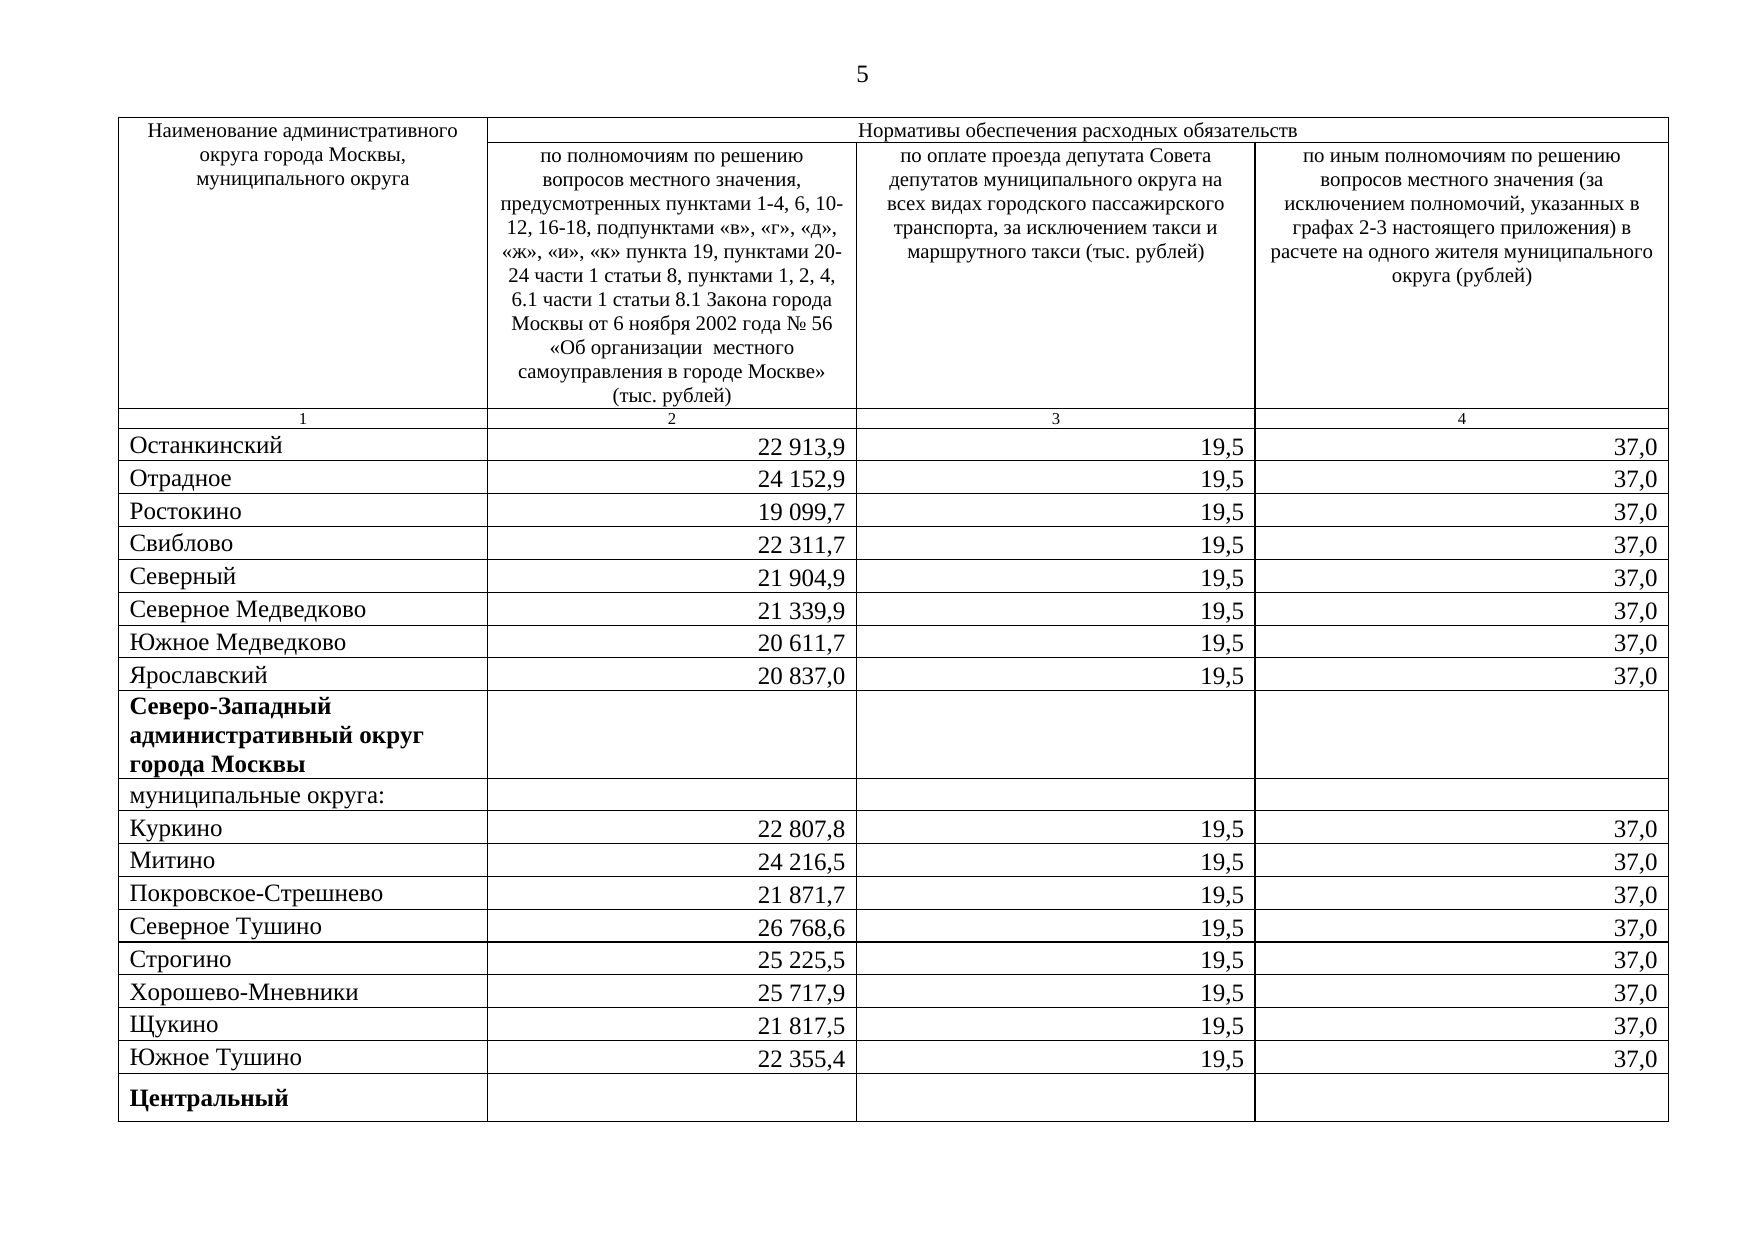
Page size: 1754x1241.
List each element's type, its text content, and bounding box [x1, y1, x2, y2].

table_cell Центральный административный округ города Москвы [119, 1074, 487, 1121]
table_header Нормативы обеспечения расходных обязательств [488, 118, 1668, 142]
table_cell Ярославский [119, 658, 487, 690]
table_cell 37,0 [1256, 1008, 1668, 1040]
table_cell 19,5 [857, 943, 1254, 974]
table_cell [857, 779, 1254, 810]
table_cell 19,5 [857, 1008, 1254, 1040]
table_cell 22 807,8 [488, 811, 856, 843]
table_cell 20 837,0 [488, 658, 856, 690]
table_cell [857, 691, 1254, 777]
table_cell по иным полномочиям по решению вопросов местного значения (за исключением полномочий, указанных в графах 2-3 настоящего приложения) в расчете на одного жителя муниципального округа (рублей) [1256, 143, 1668, 407]
table_cell Ростокино [119, 494, 487, 526]
table_cell 37,0 [1256, 461, 1668, 493]
table_cell по оплате проезда депутата Совета депутатов муниципального округа на всех видах городского пассажирского транспорта, за исключением такси и маршрутного такси (тыс. рублей) [857, 143, 1254, 407]
table_cell 37,0 [1256, 560, 1668, 592]
table_cell 20 611,7 [488, 626, 856, 657]
table_cell Строгино [119, 943, 487, 974]
table_cell 26 768,6 [488, 910, 856, 941]
table_cell Свиблово [119, 527, 487, 559]
table_cell 19,5 [857, 844, 1254, 876]
table_cell 22 913,9 [488, 429, 856, 460]
table_cell 1 [119, 409, 487, 428]
table_cell 22 355,4 [488, 1041, 856, 1073]
table_cell 3 [857, 409, 1254, 428]
table_cell 19,5 [857, 910, 1254, 941]
table_cell 24 152,9 [488, 461, 856, 493]
table_cell Щукино [119, 1008, 487, 1040]
table_cell 21 904,9 [488, 560, 856, 592]
table_cell 37,0 [1256, 910, 1668, 941]
table_cell 19,5 [857, 658, 1254, 690]
table_cell 37,0 [1256, 626, 1668, 657]
table_cell 19,5 [857, 877, 1254, 909]
table_cell 37,0 [1256, 527, 1668, 559]
table_cell 37,0 [1256, 844, 1668, 876]
table_cell 21 871,7 [488, 877, 856, 909]
table_cell [488, 1074, 856, 1121]
table_cell 25 225,5 [488, 943, 856, 974]
table_cell [488, 779, 856, 810]
table_cell Покровское-Стрешнево [119, 877, 487, 909]
table_cell 37,0 [1256, 658, 1668, 690]
table_cell Южное Медведково [119, 626, 487, 657]
table_cell 2 [488, 409, 856, 428]
table_cell Северное Медведково [119, 593, 487, 624]
table_cell 37,0 [1256, 494, 1668, 526]
table_cell муниципальные округа: [119, 779, 487, 810]
table_cell Южное Тушино [119, 1041, 487, 1073]
table_cell 19,5 [857, 560, 1254, 592]
table_cell 37,0 [1256, 1041, 1668, 1073]
table_cell 25 717,9 [488, 975, 856, 1007]
table_cell Северный [119, 560, 487, 592]
table_cell 37,0 [1256, 429, 1668, 460]
table_cell [1256, 779, 1668, 810]
table_cell Куркино [119, 811, 487, 843]
table_cell 24 216,5 [488, 844, 856, 876]
table_cell 4 [1256, 409, 1668, 428]
table_cell 37,0 [1256, 975, 1668, 1007]
table_cell [1256, 691, 1668, 777]
table_cell Северное Тушино [119, 910, 487, 941]
table_cell [857, 1074, 1254, 1121]
table_cell по полномочиям по решению вопросов местного значения, предусмотренных пунктами 1-4, 6, 10-12, 16-18, подпунктами «в», «г», «д», «ж», «и», «к» пункта 19, пунктами 20-24 части 1 статьи 8, пунктами 1, 2, 4, 6.1 части 1 статьи 8.1 Закона города Москвы от 6 ноября 2002 года № 56 «Об организации местного самоуправления в городе Москве» (тыс. рублей) [488, 143, 856, 407]
table_cell [1256, 1074, 1668, 1121]
table_cell 21 339,9 [488, 593, 856, 624]
table_cell 19 099,7 [488, 494, 856, 526]
table_cell Останкинский [119, 429, 487, 460]
table_cell 19,5 [857, 975, 1254, 1007]
table_cell 19,5 [857, 593, 1254, 624]
table_cell Северо-Западный административный округ города Москвы [119, 691, 487, 777]
table_cell 37,0 [1256, 593, 1668, 624]
table_cell 37,0 [1256, 877, 1668, 909]
table_cell 37,0 [1256, 943, 1668, 974]
table_cell Отрадное [119, 461, 487, 493]
table_cell 19,5 [857, 811, 1254, 843]
table_cell Митино [119, 844, 487, 876]
table_cell 21 817,5 [488, 1008, 856, 1040]
table_cell 19,5 [857, 494, 1254, 526]
table_cell 19,5 [857, 461, 1254, 493]
table_cell 19,5 [857, 626, 1254, 657]
table_cell 37,0 [1256, 811, 1668, 843]
table_cell Хорошево-Мневники [119, 975, 487, 1007]
table_cell 22 311,7 [488, 527, 856, 559]
table_cell 19,5 [857, 429, 1254, 460]
table_cell 19,5 [857, 527, 1254, 559]
table_cell [488, 691, 856, 777]
table_header Наименование административного округа города Москвы, муниципального округа [119, 118, 487, 407]
table_cell 19,5 [857, 1041, 1254, 1073]
